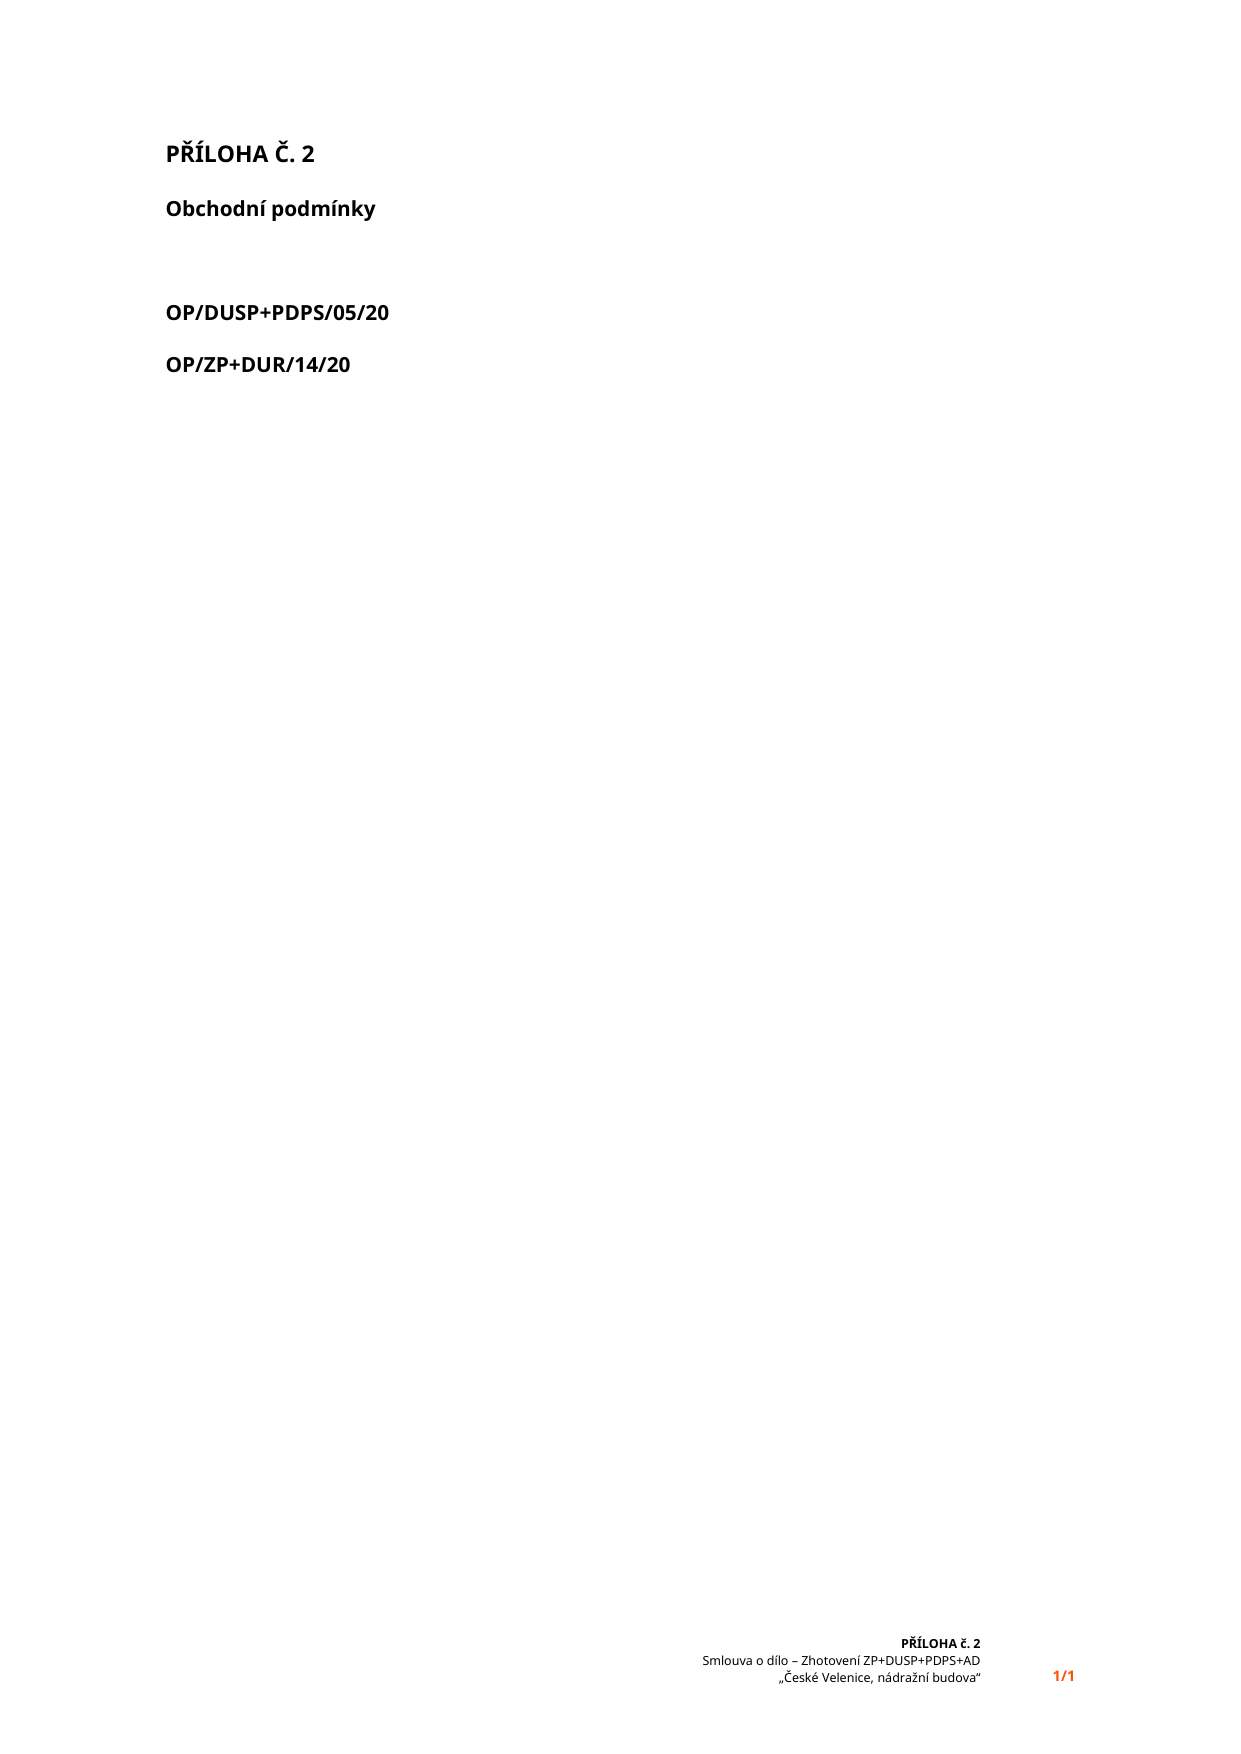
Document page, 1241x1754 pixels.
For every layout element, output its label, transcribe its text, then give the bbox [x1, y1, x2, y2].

text OP/ZP+DUR/14/20 [165, 350, 1075, 378]
text Příloha č. 2 [165, 138, 1075, 170]
text OP/DUSP+PDPS/05/20 [165, 298, 1075, 326]
text Obchodní podmínky [165, 194, 1075, 222]
